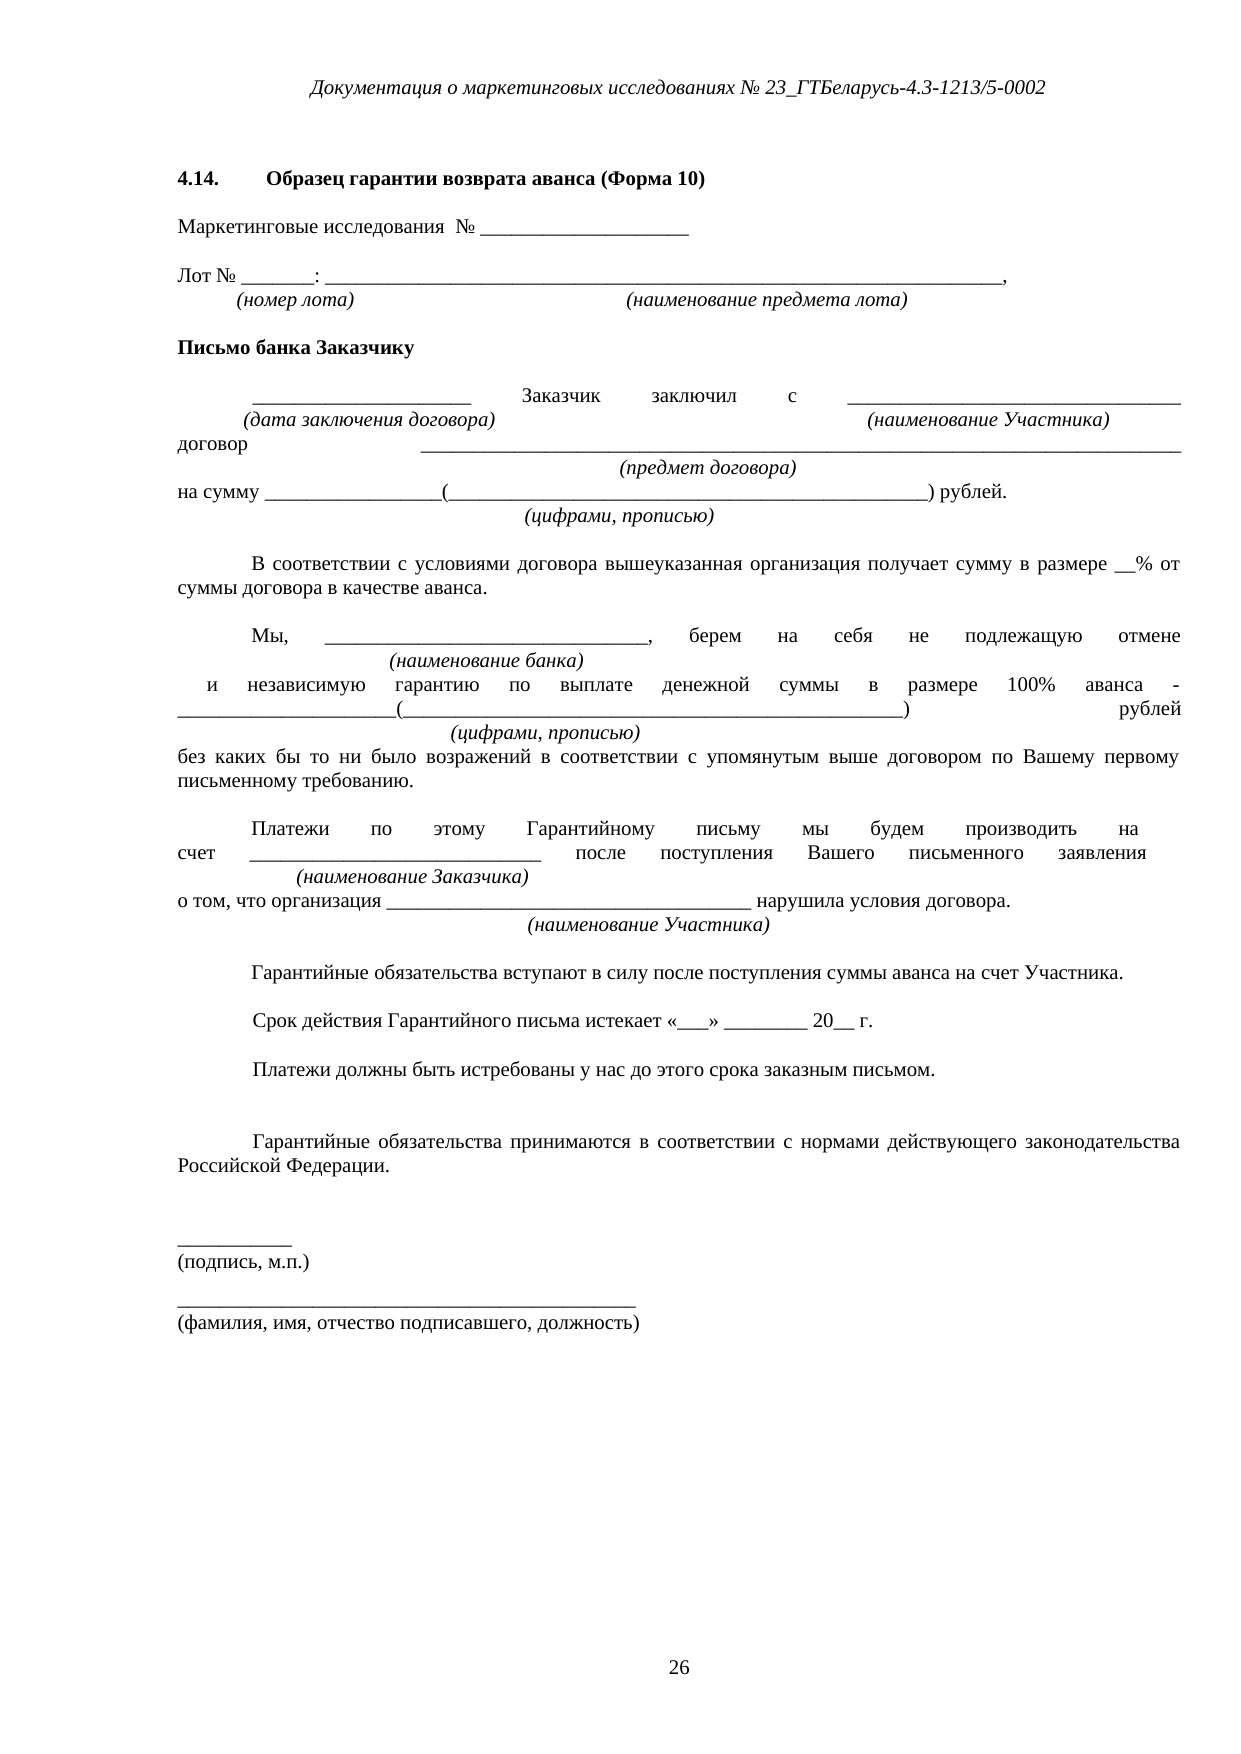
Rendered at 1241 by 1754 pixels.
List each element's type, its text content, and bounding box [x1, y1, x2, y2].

text на сумму _________________(______________________________________________) рублей. [177, 479, 1181, 503]
text и независимую гарантию по выплате денежной суммы в размере 100% аванса - _____________________(________________________________________________) рублей (цифрами, прописью) [177, 672, 1181, 744]
text (фамилия, имя, отчество подписавшего, должность) [177, 1310, 1181, 1334]
text (подпись, м.п.) [177, 1249, 1181, 1273]
text Гарантийные обязательства вступают в силу после поступления суммы аванса на счет Участника. [177, 960, 1181, 984]
text Платежи по этому Гарантийному письму мы будем производить на счет ____________________________ после поступления Вашего письменного заявления (наименование Заказчика) [177, 816, 1181, 888]
text Мы, _______________________________, берем на себя не подлежащую отмене (наименование банка) [177, 623, 1181, 672]
text _____________________ Заказчик заключил с ________________________________ (дата заключения договора) (наименование Участника) [177, 383, 1181, 431]
text ____________________________________________ [177, 1286, 1181, 1310]
text (наименование Участника) [177, 912, 1181, 936]
text Платежи должны быть истребованы у нас до этого срока заказным письмом. [177, 1057, 1181, 1081]
text о том, что организация ___________________________________ нарушила условия договора. [177, 888, 1181, 912]
text Маркетинговые исследования № ____________________ [177, 214, 1181, 238]
text В соответствии с условиями договора вышеуказанная организация получает сумму в размере __% от суммы договора в качестве аванса. [177, 551, 1181, 599]
text (номер лота) (наименование предмета лота) [177, 287, 1181, 311]
text Срок действия Гарантийного письма истекает «___» ________ 20__ г. [177, 1008, 1181, 1032]
text договор _________________________________________________________________________ (предмет договора) [177, 431, 1181, 479]
text Гарантийные обязательства принимаются в соответствии с нормами действующего законодательства Российской Федерации. [177, 1129, 1181, 1177]
text ___________ [177, 1225, 1181, 1249]
list Образец гарантии возврата аванса (Форма 10) [177, 166, 1181, 190]
text Письмо банка Заказчику [177, 335, 1181, 359]
text без каких бы то ни было возражений в соответствии с упомянутым выше договором по Вашему первому письменному требованию. [177, 744, 1181, 792]
text Лот № _______: _________________________________________________________________, [177, 262, 1181, 287]
text (цифрами, прописью) [177, 503, 1181, 527]
